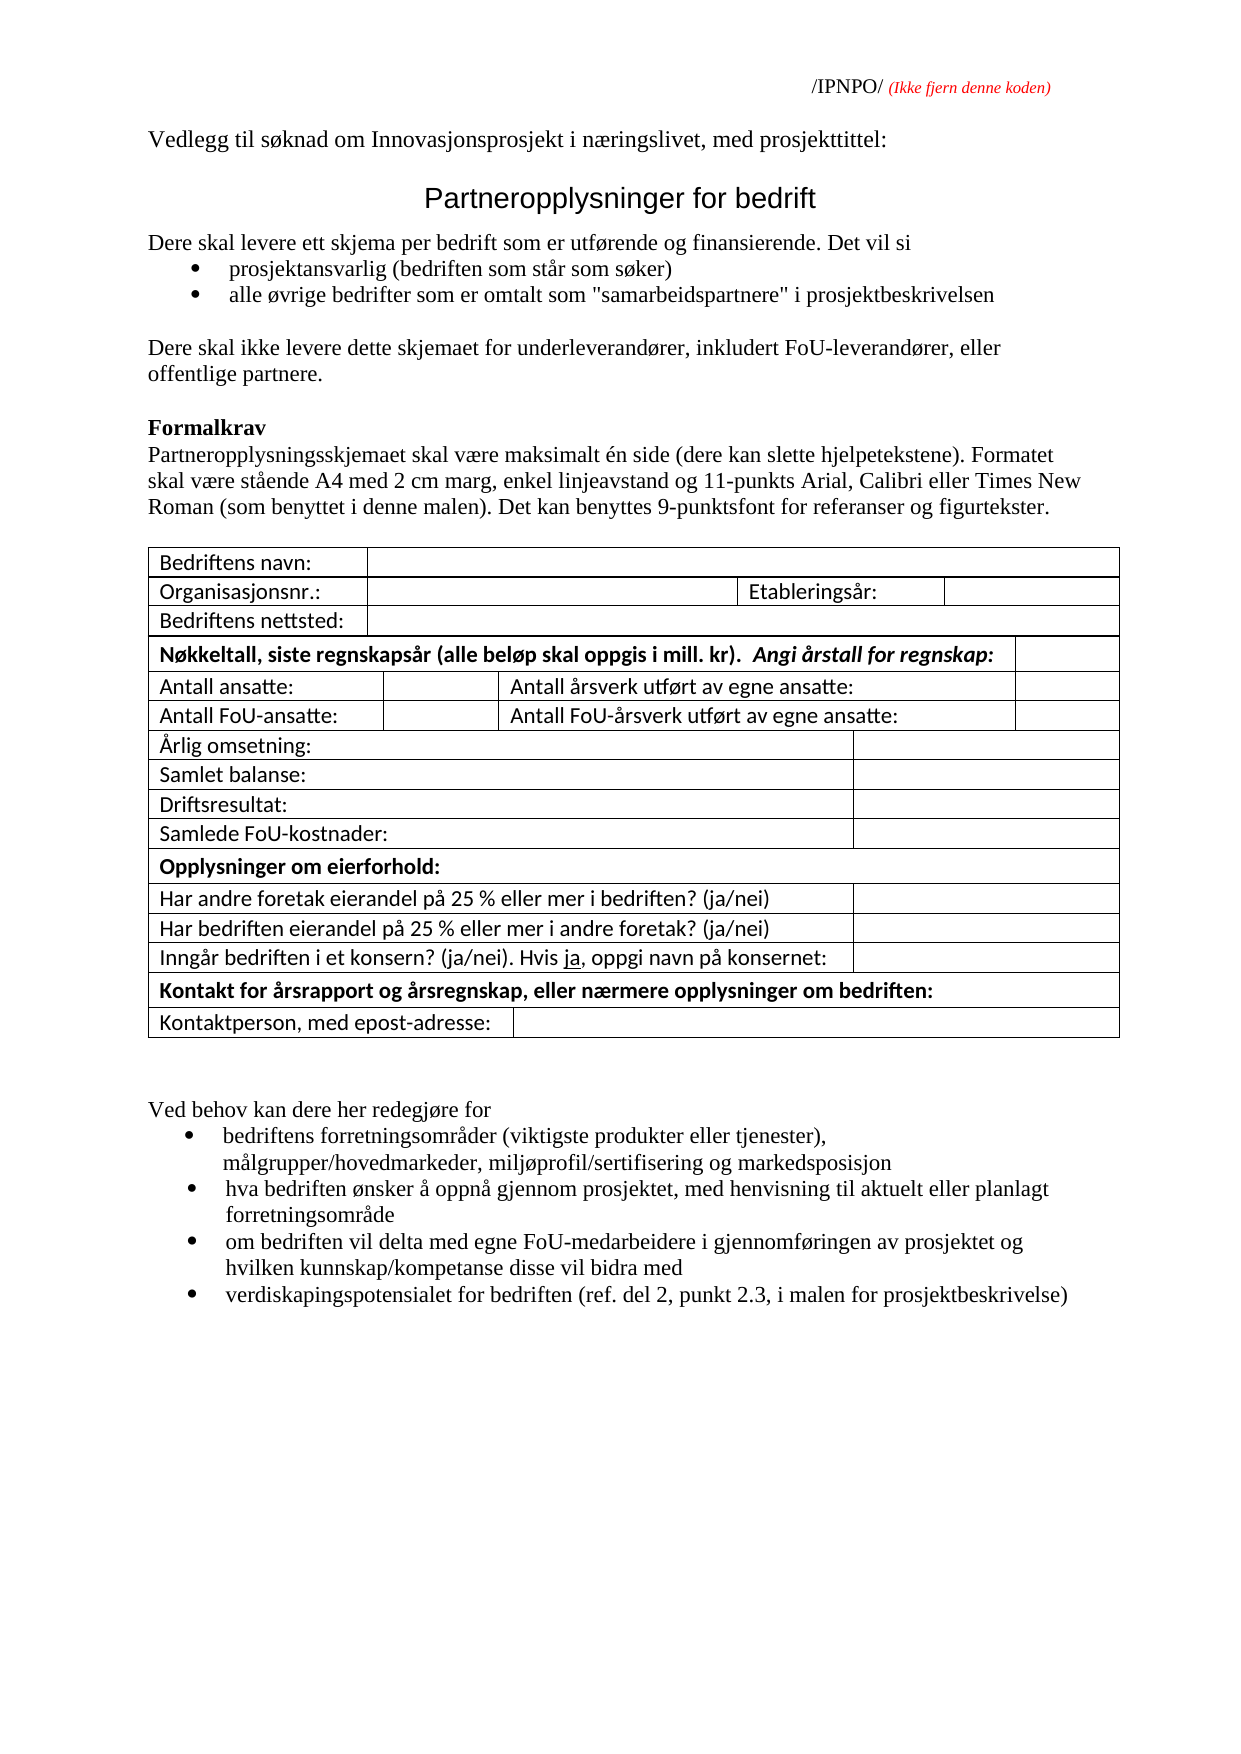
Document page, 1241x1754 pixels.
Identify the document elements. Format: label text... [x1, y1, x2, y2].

table_cell [384, 672, 498, 700]
table_cell [514, 1008, 1119, 1037]
table_cell [945, 578, 1119, 605]
table_cell [854, 943, 1119, 972]
table_cell Kontaktperson, med epost-adresse: [149, 1008, 513, 1037]
table_cell [368, 578, 737, 605]
table_cell Årlig omsetning: [149, 731, 853, 759]
table_cell Kontakt for årsrapport og årsregnskap, eller nærmere opplysninger om bedriften: [149, 973, 1119, 1007]
list verdiskapingspotensialet for bedriften (ref. del 2, punkt 2.3, i malen for prosjektbeskrivelse) [188, 1281, 1093, 1307]
table_cell Antall FoU-ansatte: [149, 701, 383, 730]
table_header [1016, 637, 1119, 671]
table_cell Bedriftens nettsted: [149, 606, 367, 634]
table_cell Har bedriften eierandel på 25 % eller mer i andre foretak? (ja/nei) [149, 914, 853, 942]
table_cell [1016, 701, 1119, 730]
table_cell Antall årsverk utført av egne ansatte: [499, 672, 1015, 700]
table_cell [854, 731, 1119, 759]
table_cell [854, 819, 1119, 848]
text Dere skal ikke levere dette skjemaet for underleverandører, inkludert FoU-leverandører, eller offentlige partnere. [148, 334, 1093, 387]
table_cell Antall ansatte: [149, 672, 383, 700]
text Partneropplysninger for bedrift [148, 181, 1093, 214]
list om bedriften vil delta med egne FoU-medarbeidere i gjennomføringen av prosjektet og hvilken kunnskap/kompetanse disse vil bidra med [188, 1228, 1093, 1281]
table_cell Samlet balanse: [149, 760, 853, 789]
table_cell Driftsresultat: [149, 790, 853, 818]
list prosjektansvarlig (bedriften som står som søker) [191, 255, 1093, 281]
table_header [368, 548, 1119, 576]
list hva bedriften ønsker å oppnå gjennom prosjektet, med henvisning til aktuelt eller planlagt forretningsområde [188, 1175, 1093, 1228]
table_header Nøkkeltall, siste regnskapsår (alle beløp skal oppgis i mill. kr). Angi årstall for regnskap: [149, 637, 1015, 671]
table_cell [1016, 672, 1119, 700]
table_cell Opplysninger om eierforhold: [149, 849, 1119, 883]
table_cell [368, 606, 1119, 634]
list bedriftens forretningsområder (viktigste produkter eller tjenester), målgrupper/hovedmarkeder, miljøprofil/sertifisering og markedsposisjon [185, 1122, 1093, 1175]
table_cell Har andre foretak eierandel på 25 % eller mer i bedriften? (ja/nei) [149, 884, 853, 913]
table_cell Organisasjonsnr.: [149, 578, 367, 605]
table_cell [854, 760, 1119, 789]
list alle øvrige bedrifter som er omtalt som "samarbeidspartnere" i prosjektbeskrivelsen [191, 281, 1093, 308]
table_cell Etableringsår: [738, 578, 944, 605]
text Ved behov kan dere her redegjøre for [148, 1096, 1093, 1122]
table_cell [854, 884, 1119, 913]
table_cell [854, 914, 1119, 942]
table_cell Inngår bedriften i et konsern? (ja/nei). Hvis ja, oppgi navn på konsernet: [149, 943, 853, 972]
table_cell Antall FoU-årsverk utført av egne ansatte: [499, 701, 1015, 730]
table_cell [854, 790, 1119, 818]
table_cell Samlede FoU-kostnader: [149, 819, 853, 848]
table_header Bedriftens navn: [149, 548, 367, 576]
text Dere skal levere ett skjema per bedrift som er utførende og finansierende. Det vil si [148, 228, 1093, 255]
table_cell [384, 701, 498, 730]
text Formalkrav Partneropplysningsskjemaet skal være maksimalt én side (dere kan slette hjelpetekstene). Formatet skal være stående A4 med 2 cm marg, enkel linjeavstand og 11-punkts Arial, Calibri eller Times New Roman (som benyttet i denne malen). Det kan benyttes 9-punktsfont for referanser og figurtekster. [148, 414, 1093, 520]
